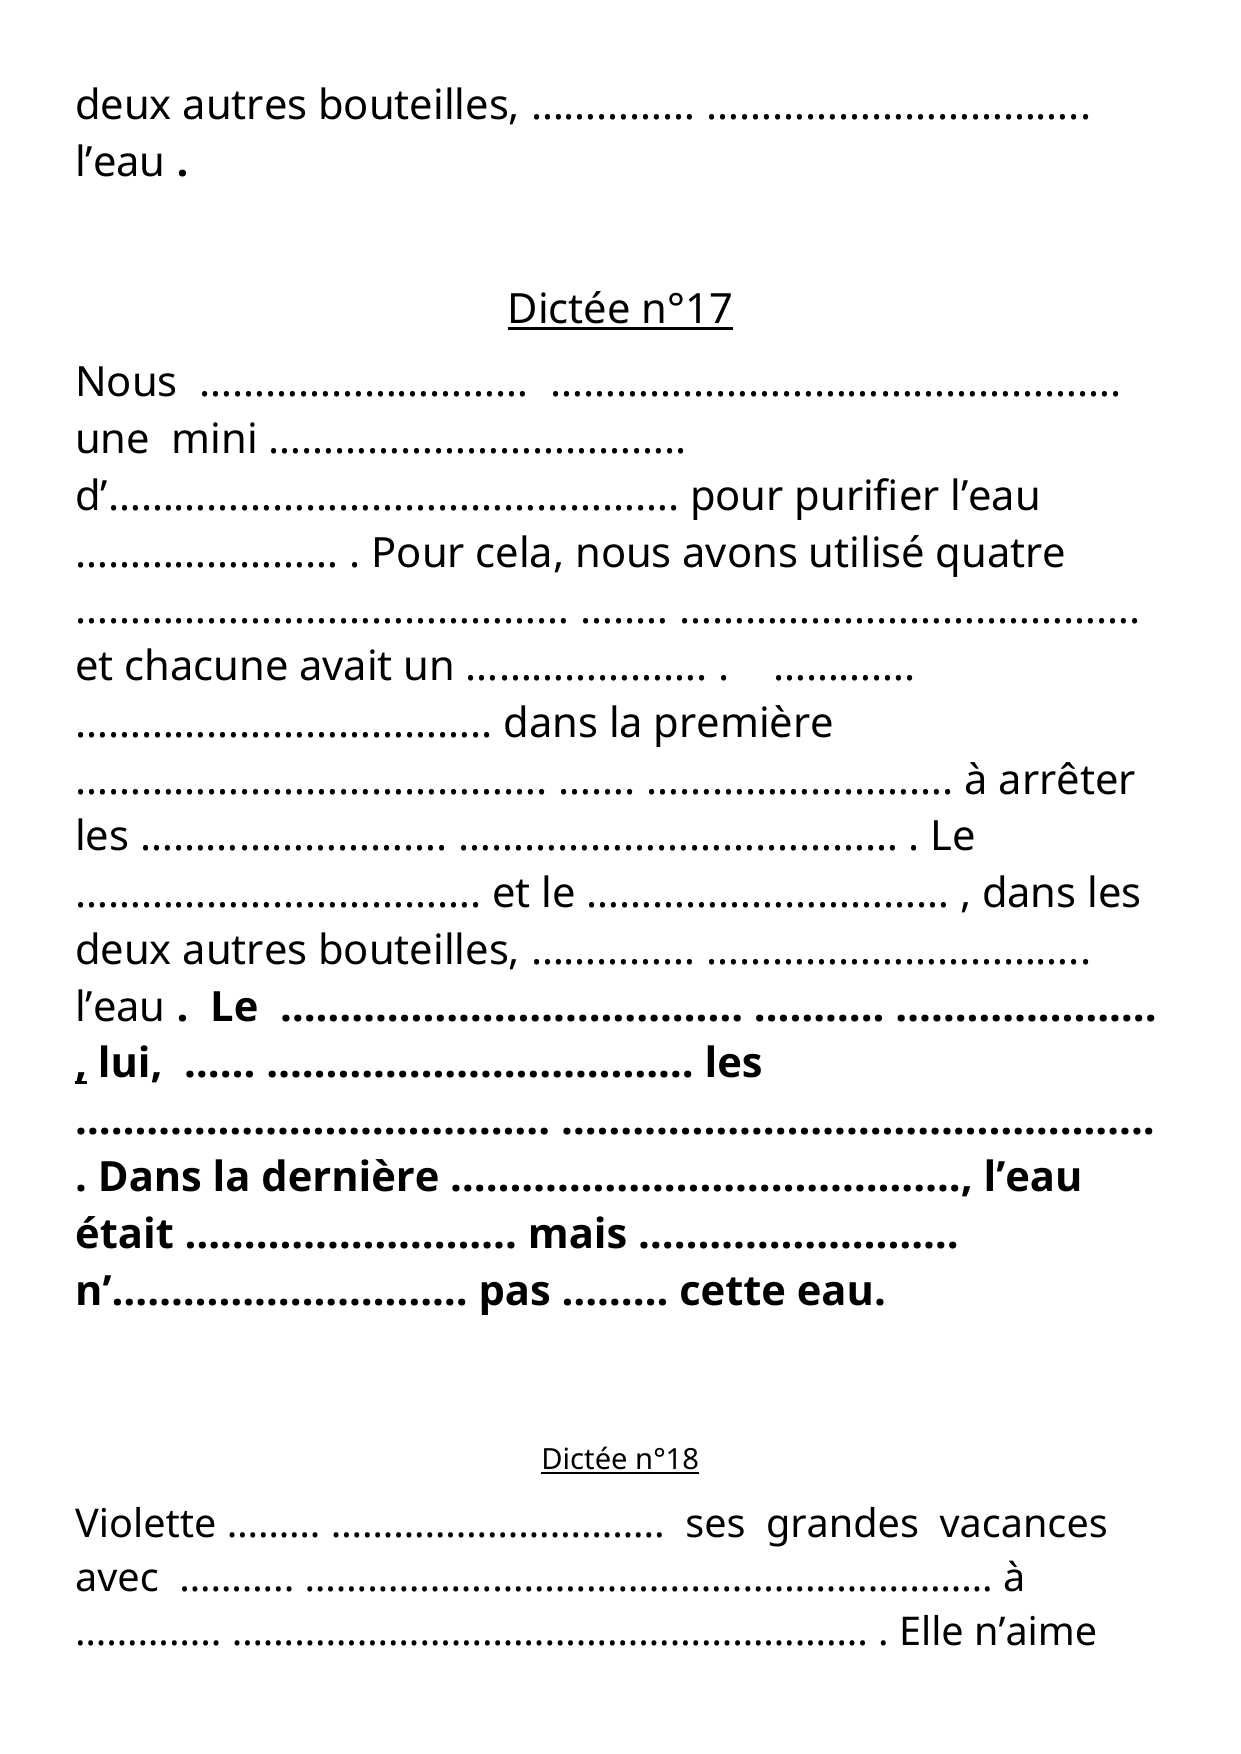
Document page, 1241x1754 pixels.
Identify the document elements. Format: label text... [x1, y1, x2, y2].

text Dictée n°18 [75, 1438, 1165, 1478]
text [75, 75, 1165, 188]
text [75, 1495, 1165, 1657]
text Dictée n°17 [75, 279, 1165, 335]
text Nous ………………………… ……………………………………………. une mini ……………………………….. d’……………………………………………. pour purifier l’eau …………………… . Pour cela, nous avons utilisé quatre ……………………………………… …..… ………………………..…………. et chacune avait un …………………. . …………. ……………………………….. dans la première ……………………………………. ……. ………………………. à arrêter les ………………………. ……………………….………… . Le ………………………………. et le …………………………… , dans les deux autres bouteilles, …………… …………………………….. l’eau . Le ………………………………… ……….. …………………. , lui, …… ……………………………… les …………………………………. ………………………………………….. . Dans la dernière ……………………………………., l’eau était ………………………. mais ……………………… n’………………………… pas ……… cette eau. [75, 352, 1165, 1317]
